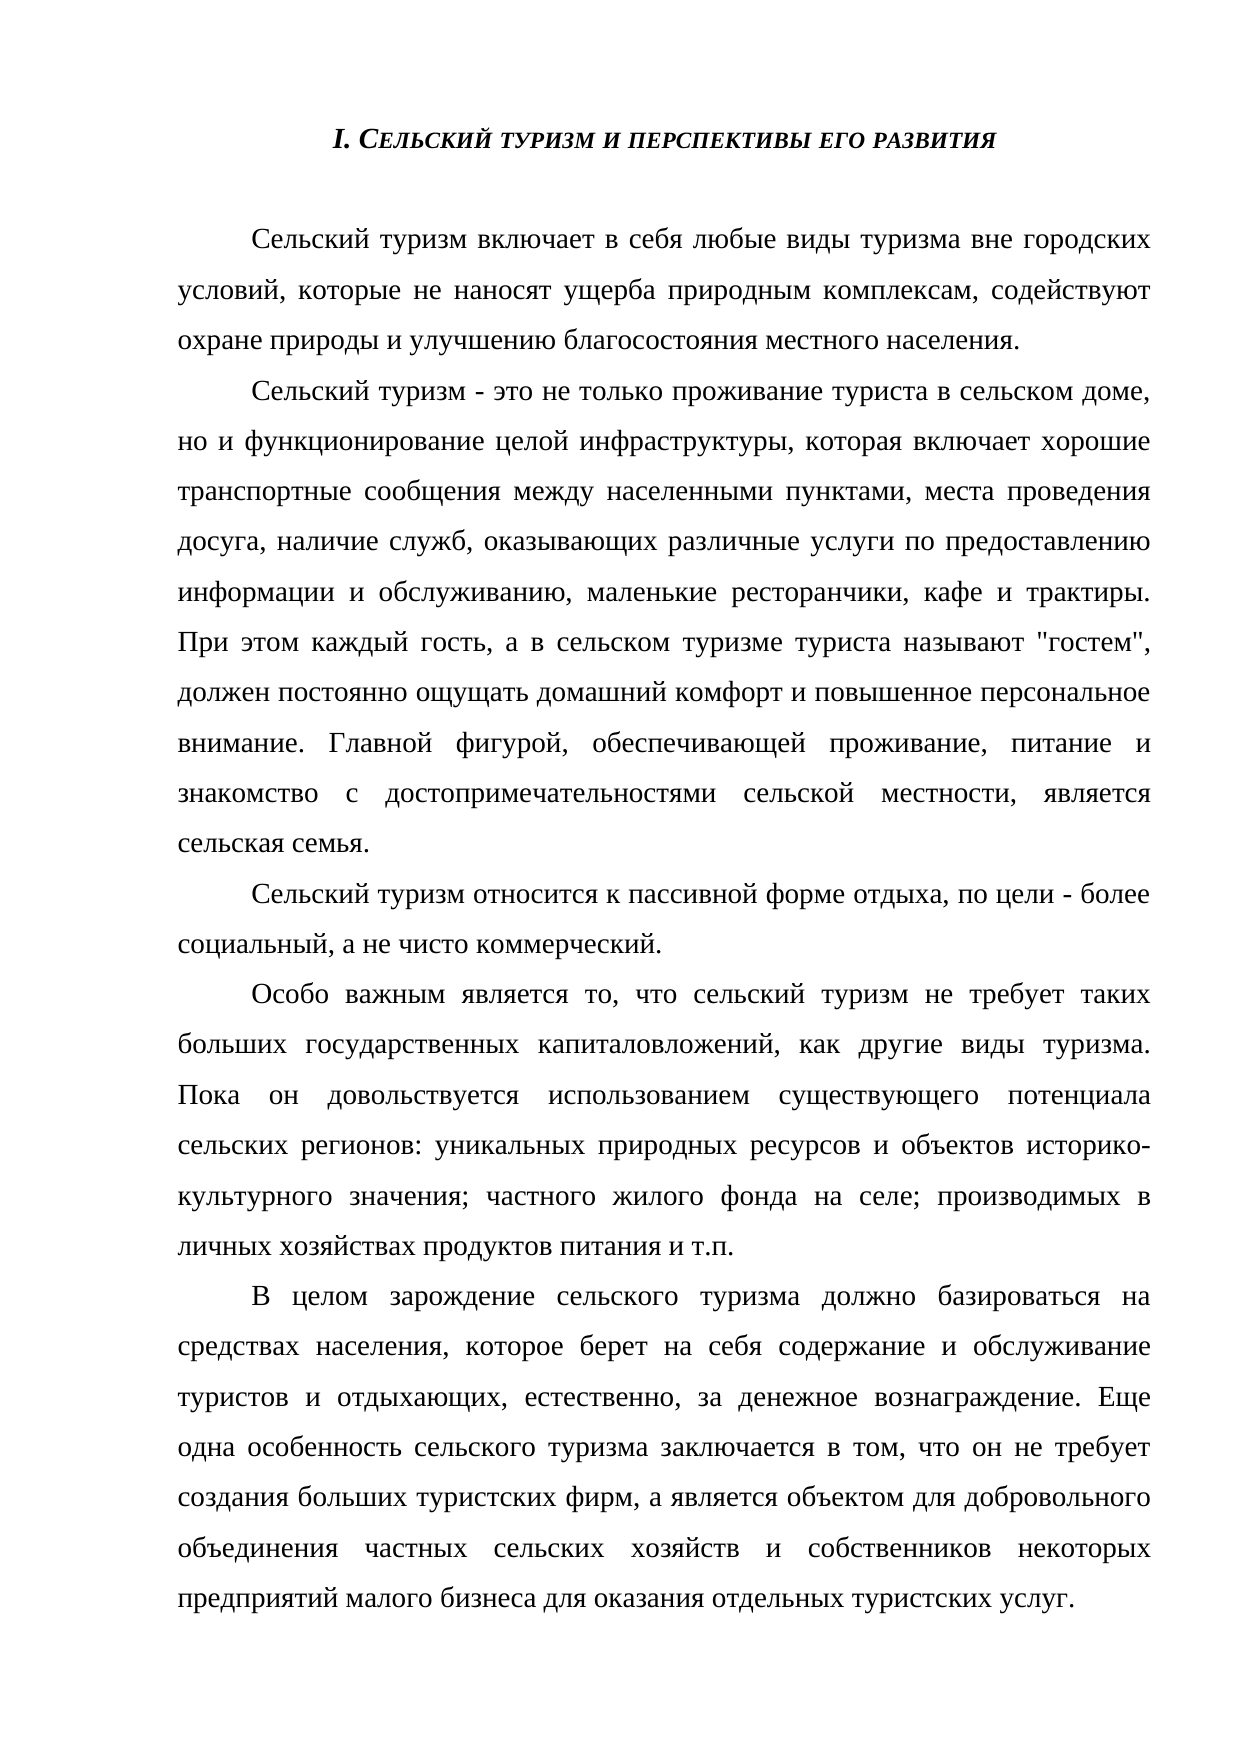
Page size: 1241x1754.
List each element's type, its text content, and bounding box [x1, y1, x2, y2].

text Сельский туризм относится к пассивной форме отдыха, по цели - более социальный, а не чисто коммерческий. [177, 876, 1152, 959]
text В целом зарождение сельского туризма должно базироваться на средствах населения, которое берет на себя содержание и обслуживание туристов и отдыхающих, естественно, за денежное вознаграждение. Еще одна особенность сельского туризма заключается в том, что он не требует создания больших туристских фирм, а является объектом для добровольного объединения частных сельских хозяйств и собственников некоторых предприятий малого бизнеса для оказания отдельных туристских услуг. [177, 1278, 1152, 1614]
text Особо важным является то, что сельский туризм не требует таких больших государственных капиталовложений, как другие виды туризма. Пока он довольствуется использованием существующего потенциала сельских регионов: уникальных природных ресурсов и объектов историко-культурного значения; частного жилого фонда на селе; производимых в личных хозяйствах продуктов питания и т.п. [177, 976, 1152, 1261]
text Сельский туризм включает в себя любые виды туризма вне городских условий, которые не наносят ущерба природным комплексам, содействуют охране природы и улучшению благосостояния местного населения. [177, 222, 1152, 356]
subtitle Сельский туризм и перспективы его развития [177, 121, 1152, 154]
text Сельский туризм - это не только проживание туриста в сельском доме, но и функционирование целой инфраструктуры, которая включает хорошие транспортные сообщения между населенными пунктами, места проведения досуга, наличие служб, оказывающих различные услуги по предоставлению информации и обслуживанию, маленькие ресторанчики, кафе и трактиры. При этом каждый гость, а в сельском туризме туриста называют "гостем", должен постоянно ощущать домашний комфорт и повышенное персональное внимание. Главной фигурой, обеспечивающей проживание, питание и знакомство с достопримечательностями сельской местности, является сельская семья. [177, 373, 1152, 859]
